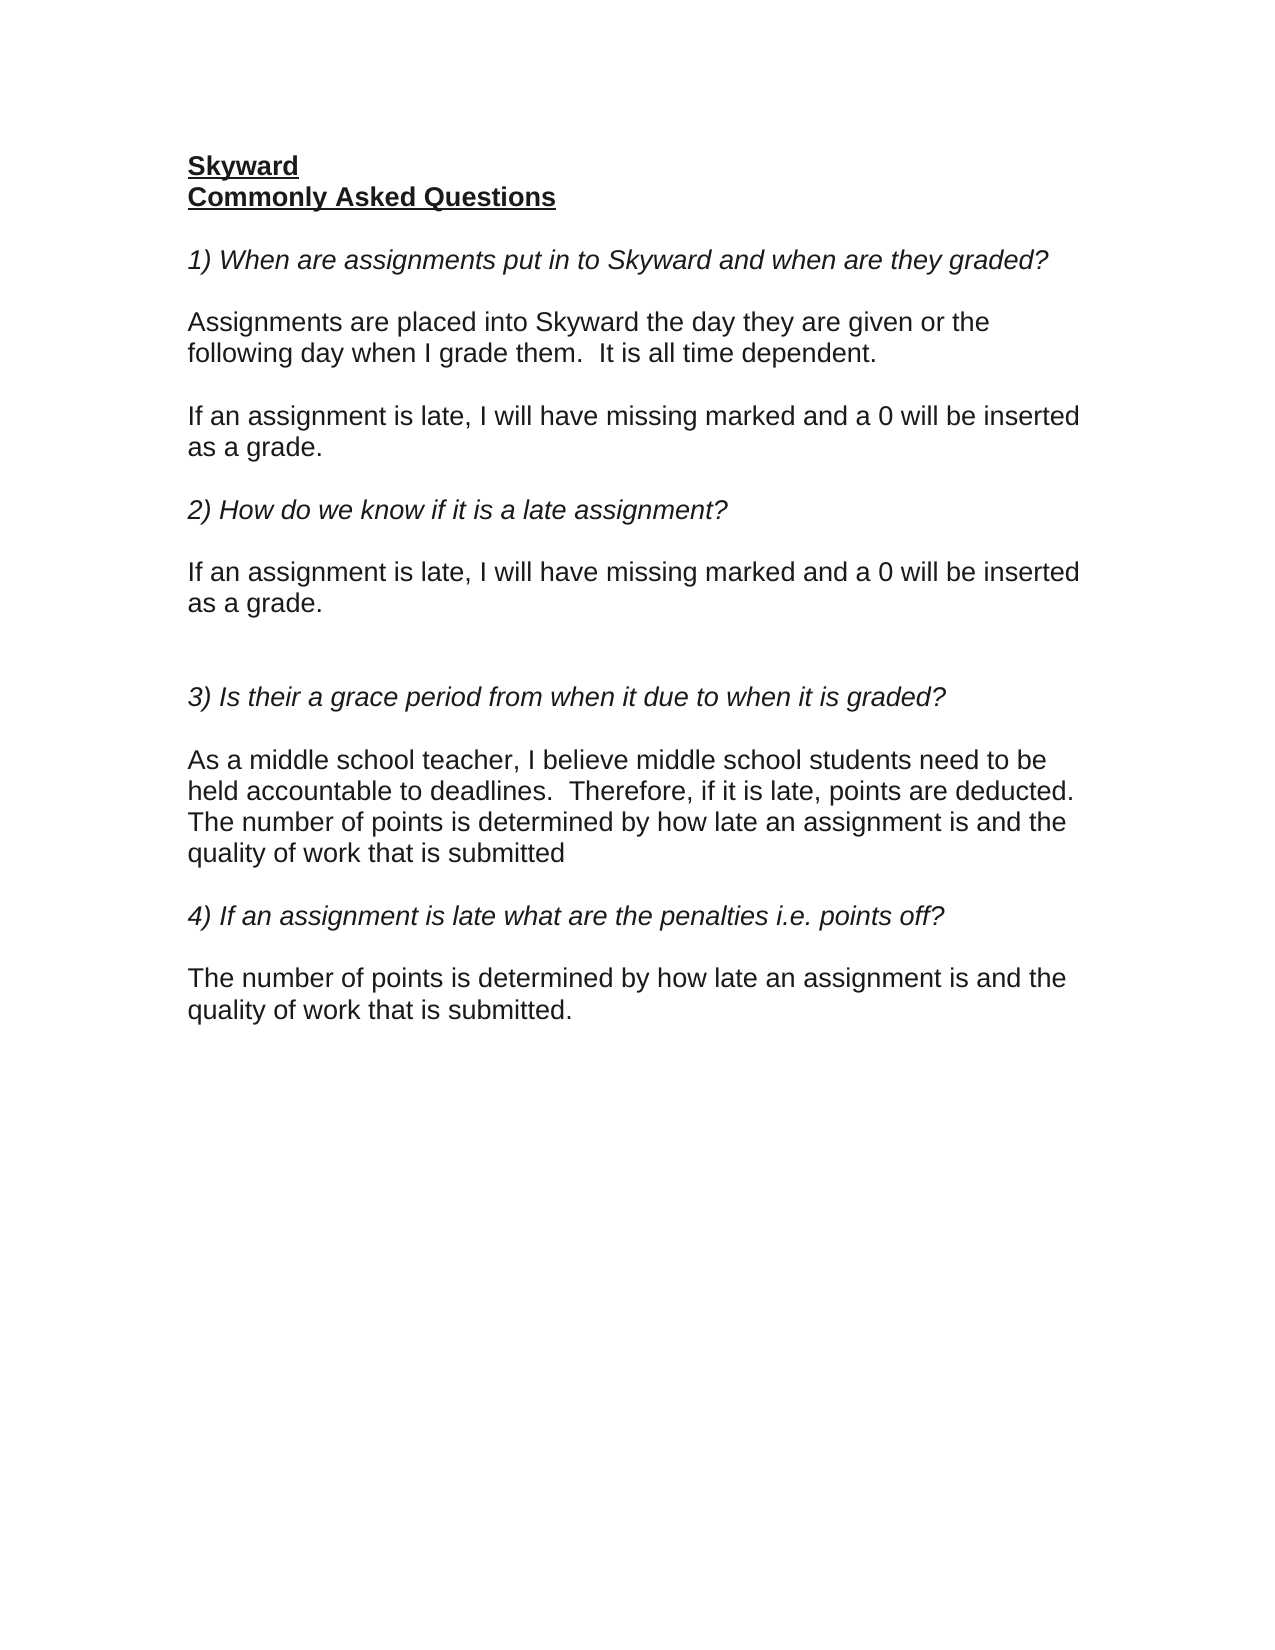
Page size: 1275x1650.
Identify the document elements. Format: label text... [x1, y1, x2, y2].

text The number of points is determined by how late an assignment is and the quality of work that is submitted. [187, 962, 1087, 1025]
text As a middle school teacher, I believe middle school students need to be held accountable to deadlines. Therefore, if it is late, points are deducted. The number of points is determined by how late an assignment is and the quality of work that is submitted [187, 744, 1087, 869]
text 2) How do we know if it is a late assignment? [187, 494, 1087, 525]
text Commonly Asked Questions [187, 181, 1087, 212]
text Skyward [187, 150, 1087, 181]
text If an assignment is late, I will have missing marked and a 0 will be inserted as a grade. [187, 400, 1087, 462]
text Assignments are placed into Skyward the day they are given or the following day when I grade them. It is all time dependent. [187, 306, 1087, 369]
text 1) When are assignments put in to Skyward and when are they graded? [187, 244, 1087, 275]
text 3) Is their a grace period from when it due to when it is graded? [187, 681, 1087, 712]
text 4) If an assignment is late what are the penalties i.e. points off? [187, 900, 1087, 931]
text If an assignment is late, I will have missing marked and a 0 will be inserted as a grade. [187, 556, 1087, 619]
